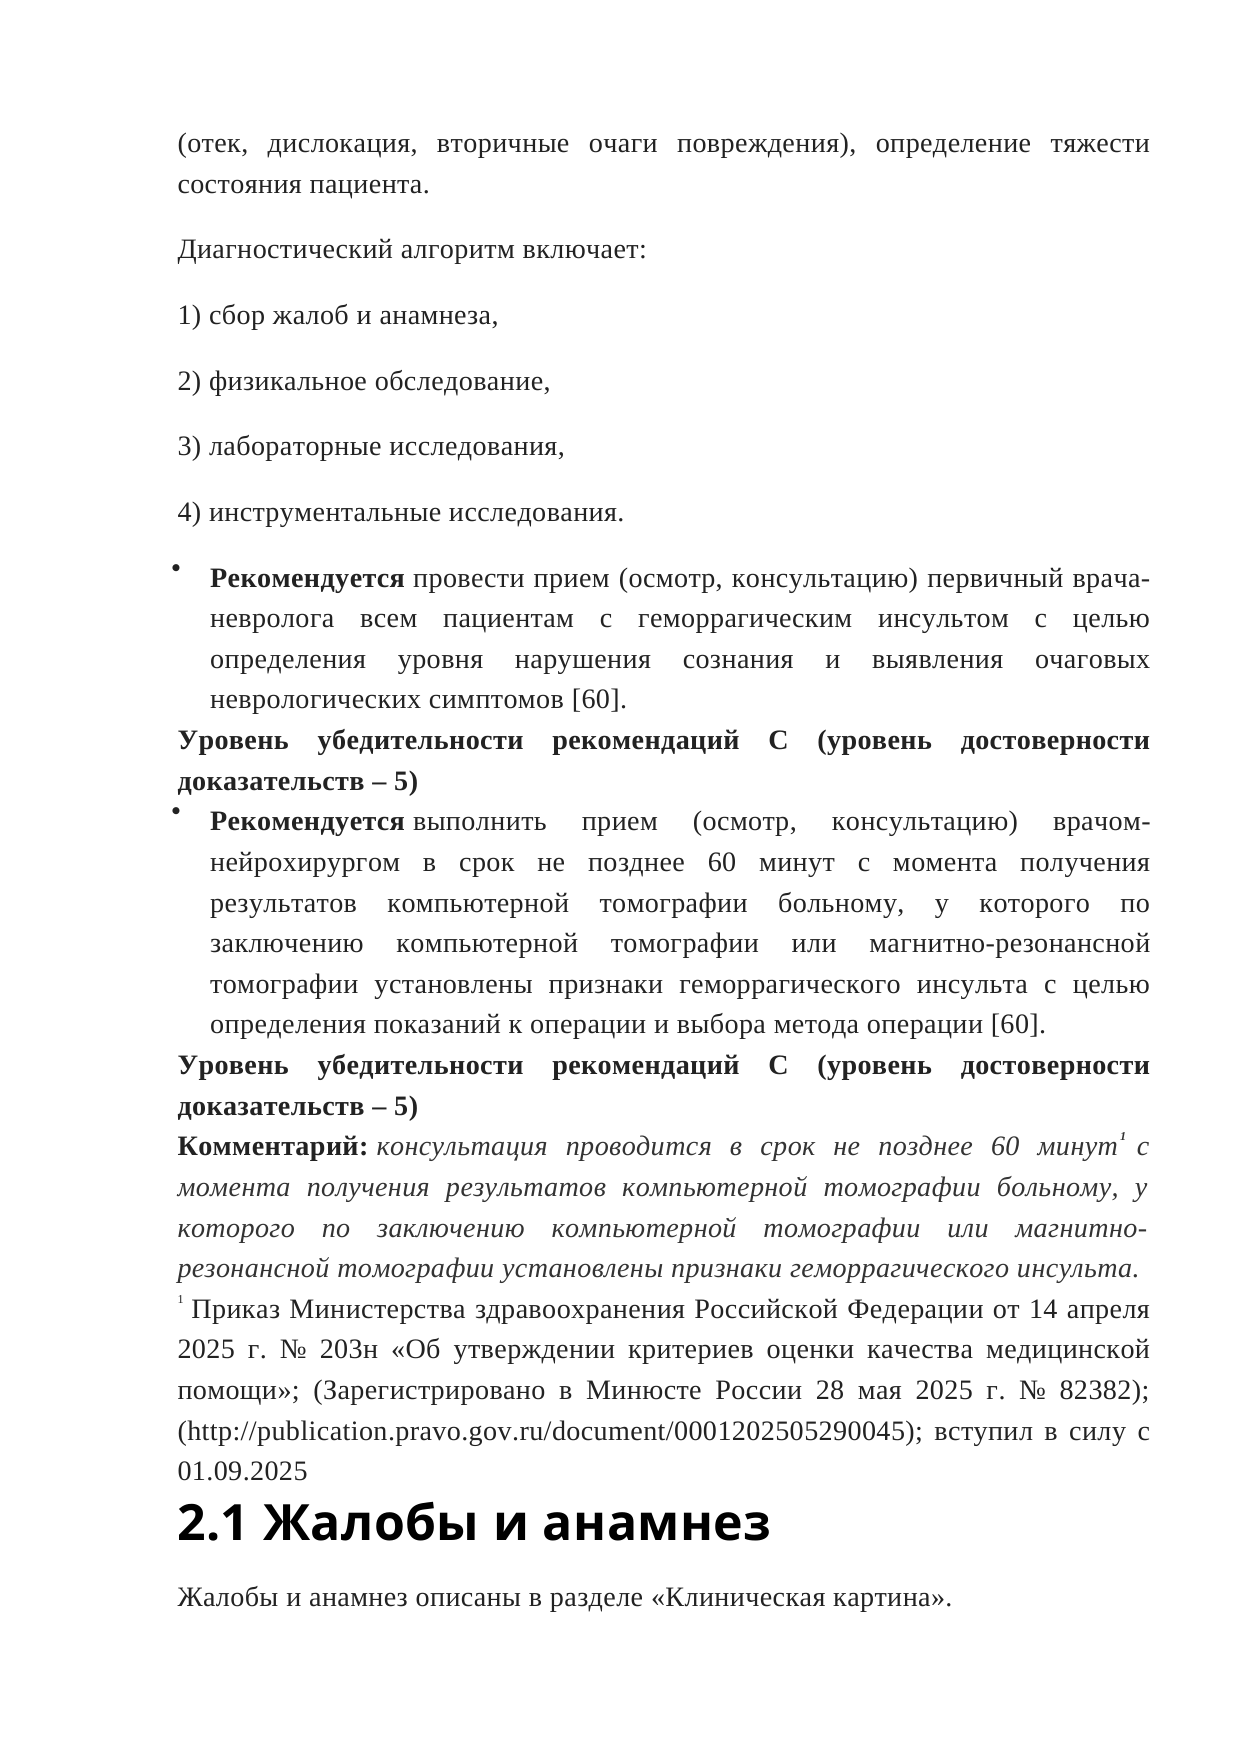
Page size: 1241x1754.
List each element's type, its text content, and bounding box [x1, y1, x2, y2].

text 1) сбор жалоб и анамнеза, [177, 290, 1152, 331]
list Рекомендуется провести прием (осмотр, консультацию) первичный врача-невролога всем пациентам с геморрагическим инсультом с целью определения уровня нарушения сознания и выявления очаговых неврологических симптомов [60]. [172, 552, 1152, 715]
text 4) инструментальные исследования. [177, 487, 1152, 527]
text Жалобы и анамнез описаны в разделе «Клиническая картина». [177, 1572, 1152, 1612]
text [177, 118, 1152, 199]
text Уровень убедительности рекомендаций С (уровень достоверности доказательств – 5) [177, 1040, 1152, 1121]
text 2) физикальное обследование, [177, 356, 1152, 396]
text 1 Приказ Министерства здравоохранения Российской Федерации от 14 апреля 2025 г. № 203н «Об утверждении критериев оценки качества медицинской помощи»; (Зарегистрировано в Минюсте России 28 мая 2025 г. № 82382);(http://publication.pravo.gov.ru/document/0001202505290045); вступил в силу с 01.09.2025 [177, 1284, 1152, 1487]
text Диагностический алгоритм включает: [177, 224, 1152, 265]
list Рекомендуется выполнить прием (осмотр, консультацию) врачом-нейрохирургом в срок не позднее 60 минут с момента получения результатов компьютерной томографии больному, у которого по заключению компьютерной томографии или магнитно-резонансной томографии установлены признаки геморрагического инсульта с целью определения показаний к операции и выбора метода операции [60]. [172, 796, 1152, 1040]
text Комментарий: консультация проводится в срок не позднее 60 минут1 с момента получения результатов компьютерной томографии больному, у которого по заключению компьютерной томографии или магнитно-резонансной томографии установлены признаки геморрагического инсульта. [177, 1121, 1152, 1284]
text 2.1 Жалобы и анамнез [177, 1487, 1152, 1555]
text 3) лабораторные исследования, [177, 421, 1152, 462]
text Уровень убедительности рекомендаций С (уровень достоверности доказательств – 5) [177, 715, 1152, 796]
